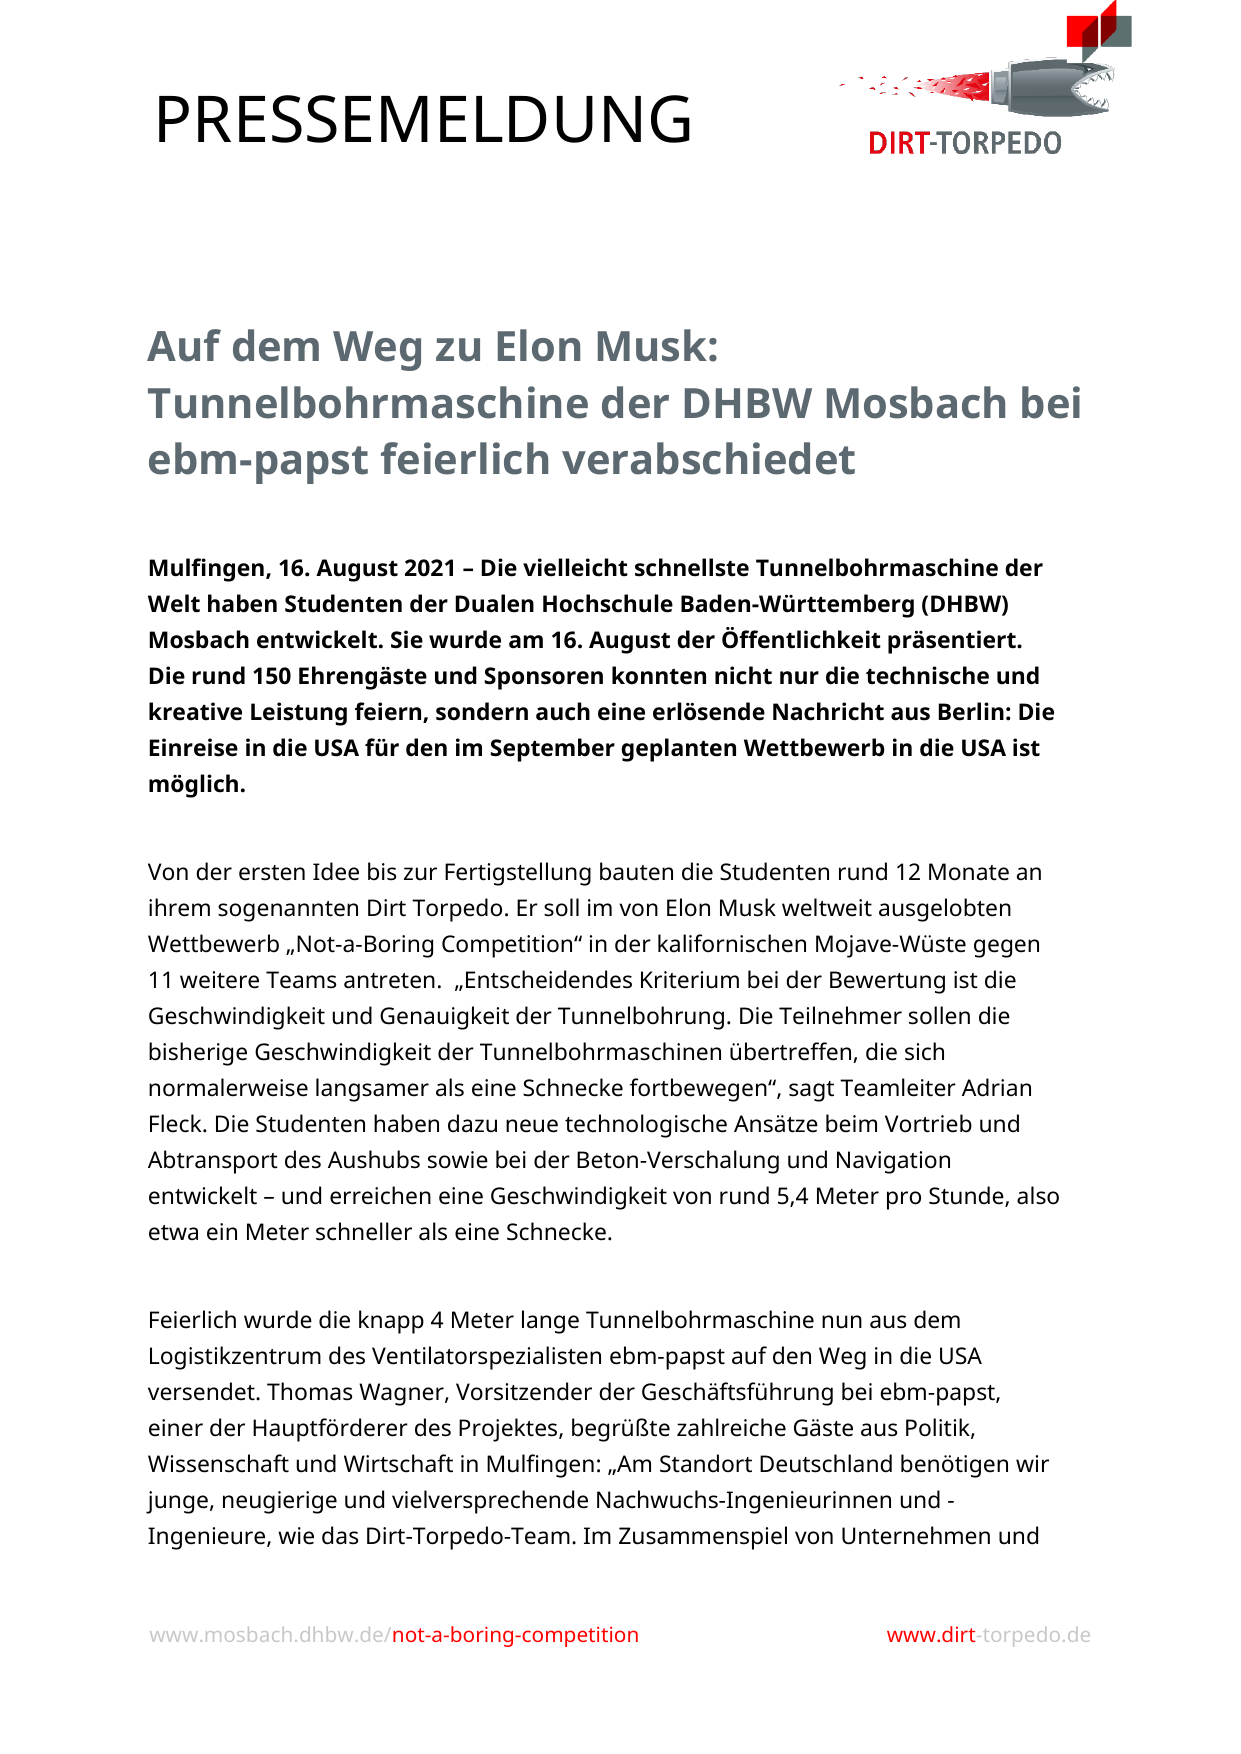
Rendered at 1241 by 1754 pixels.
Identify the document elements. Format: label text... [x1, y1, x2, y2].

picture [813, 25, 1128, 190]
text Von der ersten Idee bis zur Fertigstellung bauten die Studenten rund 12 Monate an ihrem sogenannten Dirt Torpedo. Er soll im von Elon Musk weltweit ausgelobten Wettbewerb „Not-a-Boring Competition“ in der kalifornischen Mojave-Wüste gegen 11 weitere Teams antreten. „Entscheidendes Kriterium bei der Bewertung ist die Geschwindigkeit und Genauigkeit der Tunnelbohrung. Die Teilnehmer sollen die bisherige Geschwindigkeit der Tunnelbohrmaschinen übertreffen, die sich normalerweise langsamer als eine Schnecke fortbewegen“, sagt Teamleiter Adrian Fleck. Die Studenten haben dazu neue technologische Ansätze beim Vortrieb und Abtransport des Aushubs sowie bei der Beton-Verschalung und Navigation entwickelt – und erreichen eine Geschwindigkeit von rund 5,4 Meter pro Stunde, also etwa ein Meter schneller als eine Schnecke. [148, 856, 1063, 1247]
text Mulfingen, 16. August 2021 – Die vielleicht schnellste Tunnelbohrmaschine der Welt haben Studenten der Dualen Hochschule Baden-Württemberg (DHBW) Mosbach entwickelt. Sie wurde am 16. August der Öffentlichkeit präsentiert. Die rund 150 Ehrengäste und Sponsoren konnten nicht nur die technische und kreative Leistung feiern, sondern auch eine erlösende Nachricht aus Berlin: Die Einreise in die USA für den im September geplanten Wettbewerb in die USA ist möglich. [148, 552, 1063, 799]
title Auf dem Weg zu Elon Musk: Tunnelbohrmaschine der DHBW Mosbach bei ebm-papst feierlich verabschiedet [148, 317, 1122, 544]
